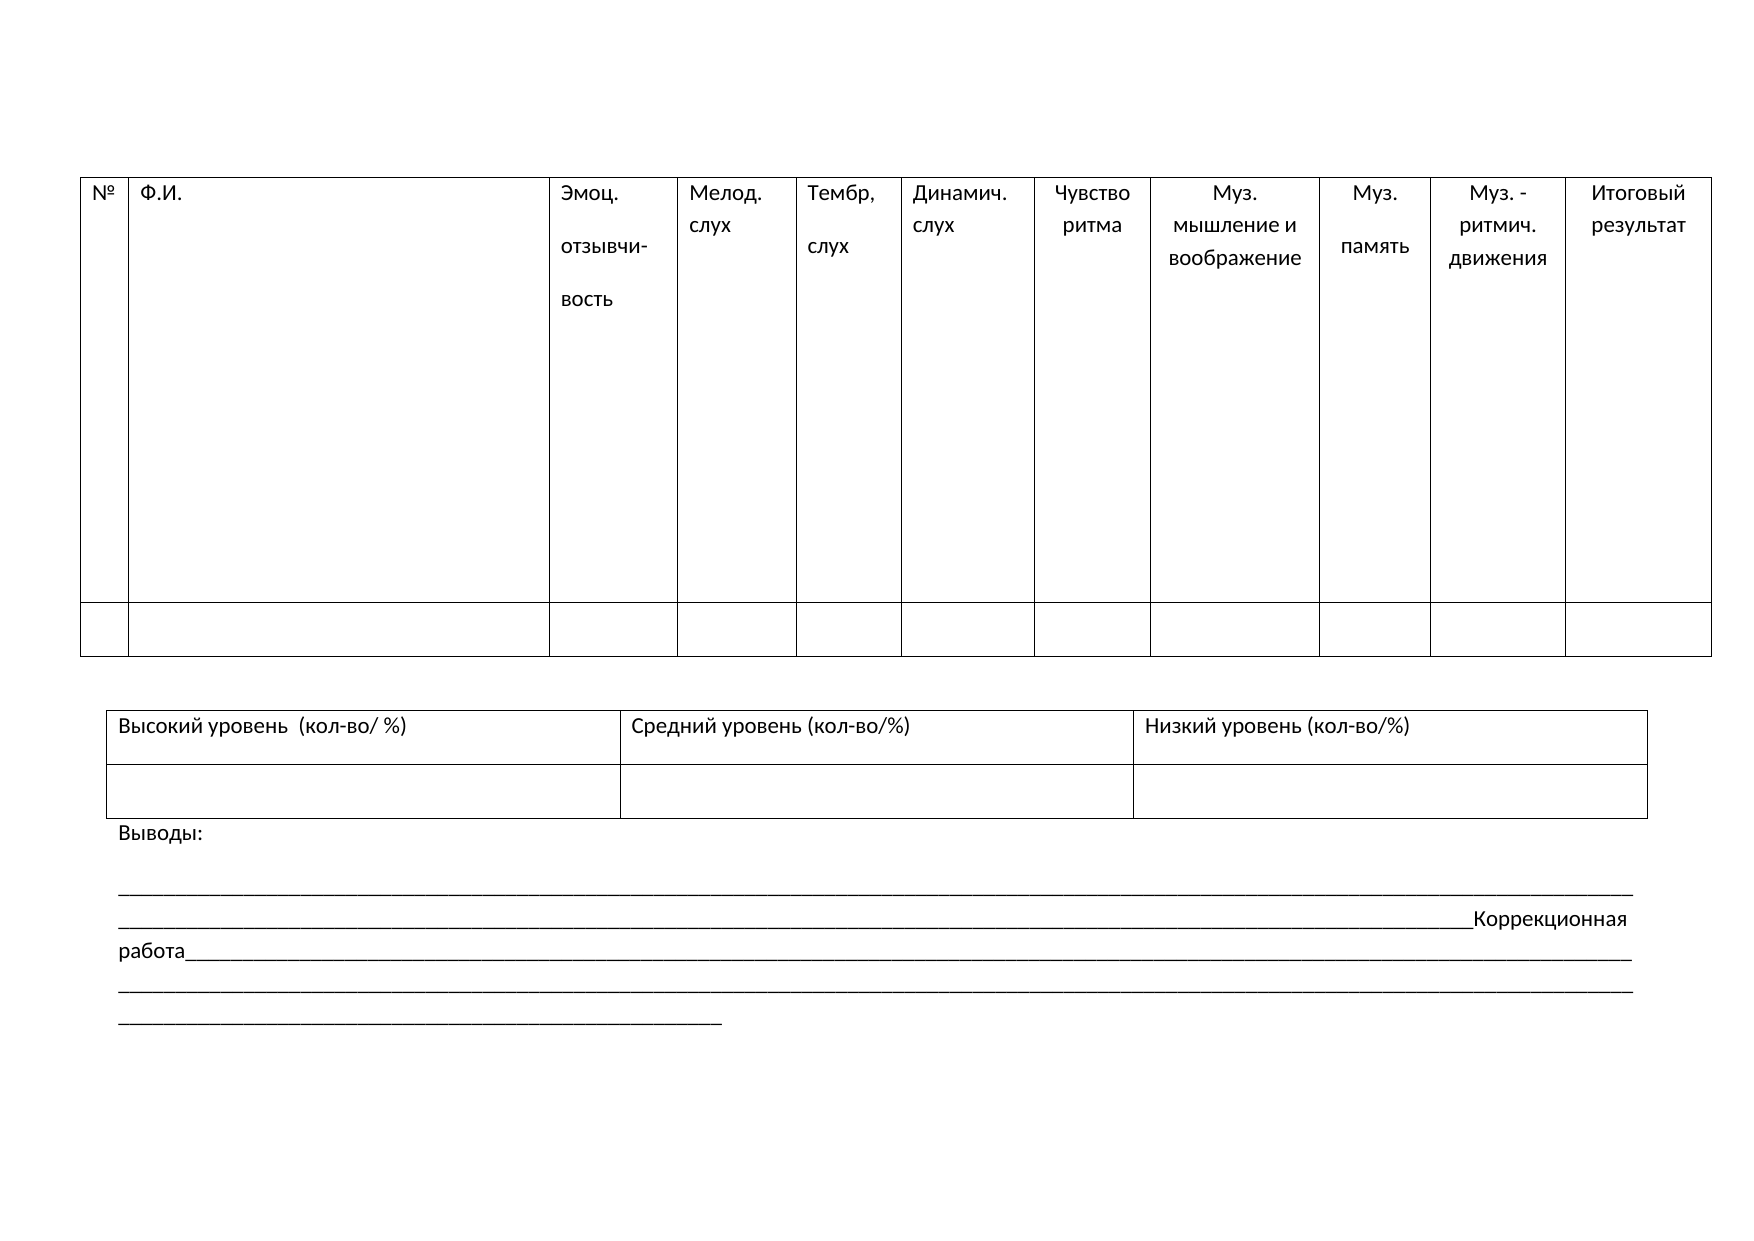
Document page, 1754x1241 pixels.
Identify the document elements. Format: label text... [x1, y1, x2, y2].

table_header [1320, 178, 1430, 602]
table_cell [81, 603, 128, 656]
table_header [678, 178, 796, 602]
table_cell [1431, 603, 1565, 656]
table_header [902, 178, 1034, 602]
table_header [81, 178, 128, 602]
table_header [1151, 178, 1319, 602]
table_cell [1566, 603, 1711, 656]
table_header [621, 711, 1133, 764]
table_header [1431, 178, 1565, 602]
text ____________________________________________________________________________________________________________________________________________________________________________________________________________________________________________________________Коррекционная работа_________________________________________________________________________________________________________________________________________________________________________________________________________________________________________________________________________________________________________________________ [118, 871, 1636, 1028]
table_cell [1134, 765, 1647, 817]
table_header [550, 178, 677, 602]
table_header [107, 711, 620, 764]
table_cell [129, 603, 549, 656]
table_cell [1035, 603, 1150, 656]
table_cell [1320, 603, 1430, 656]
text Выводы: [118, 819, 1636, 846]
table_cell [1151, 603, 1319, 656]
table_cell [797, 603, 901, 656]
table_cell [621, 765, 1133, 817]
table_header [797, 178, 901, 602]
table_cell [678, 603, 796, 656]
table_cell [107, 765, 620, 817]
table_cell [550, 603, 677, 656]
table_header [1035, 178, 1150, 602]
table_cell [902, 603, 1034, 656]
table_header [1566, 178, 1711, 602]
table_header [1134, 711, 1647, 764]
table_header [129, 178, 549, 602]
